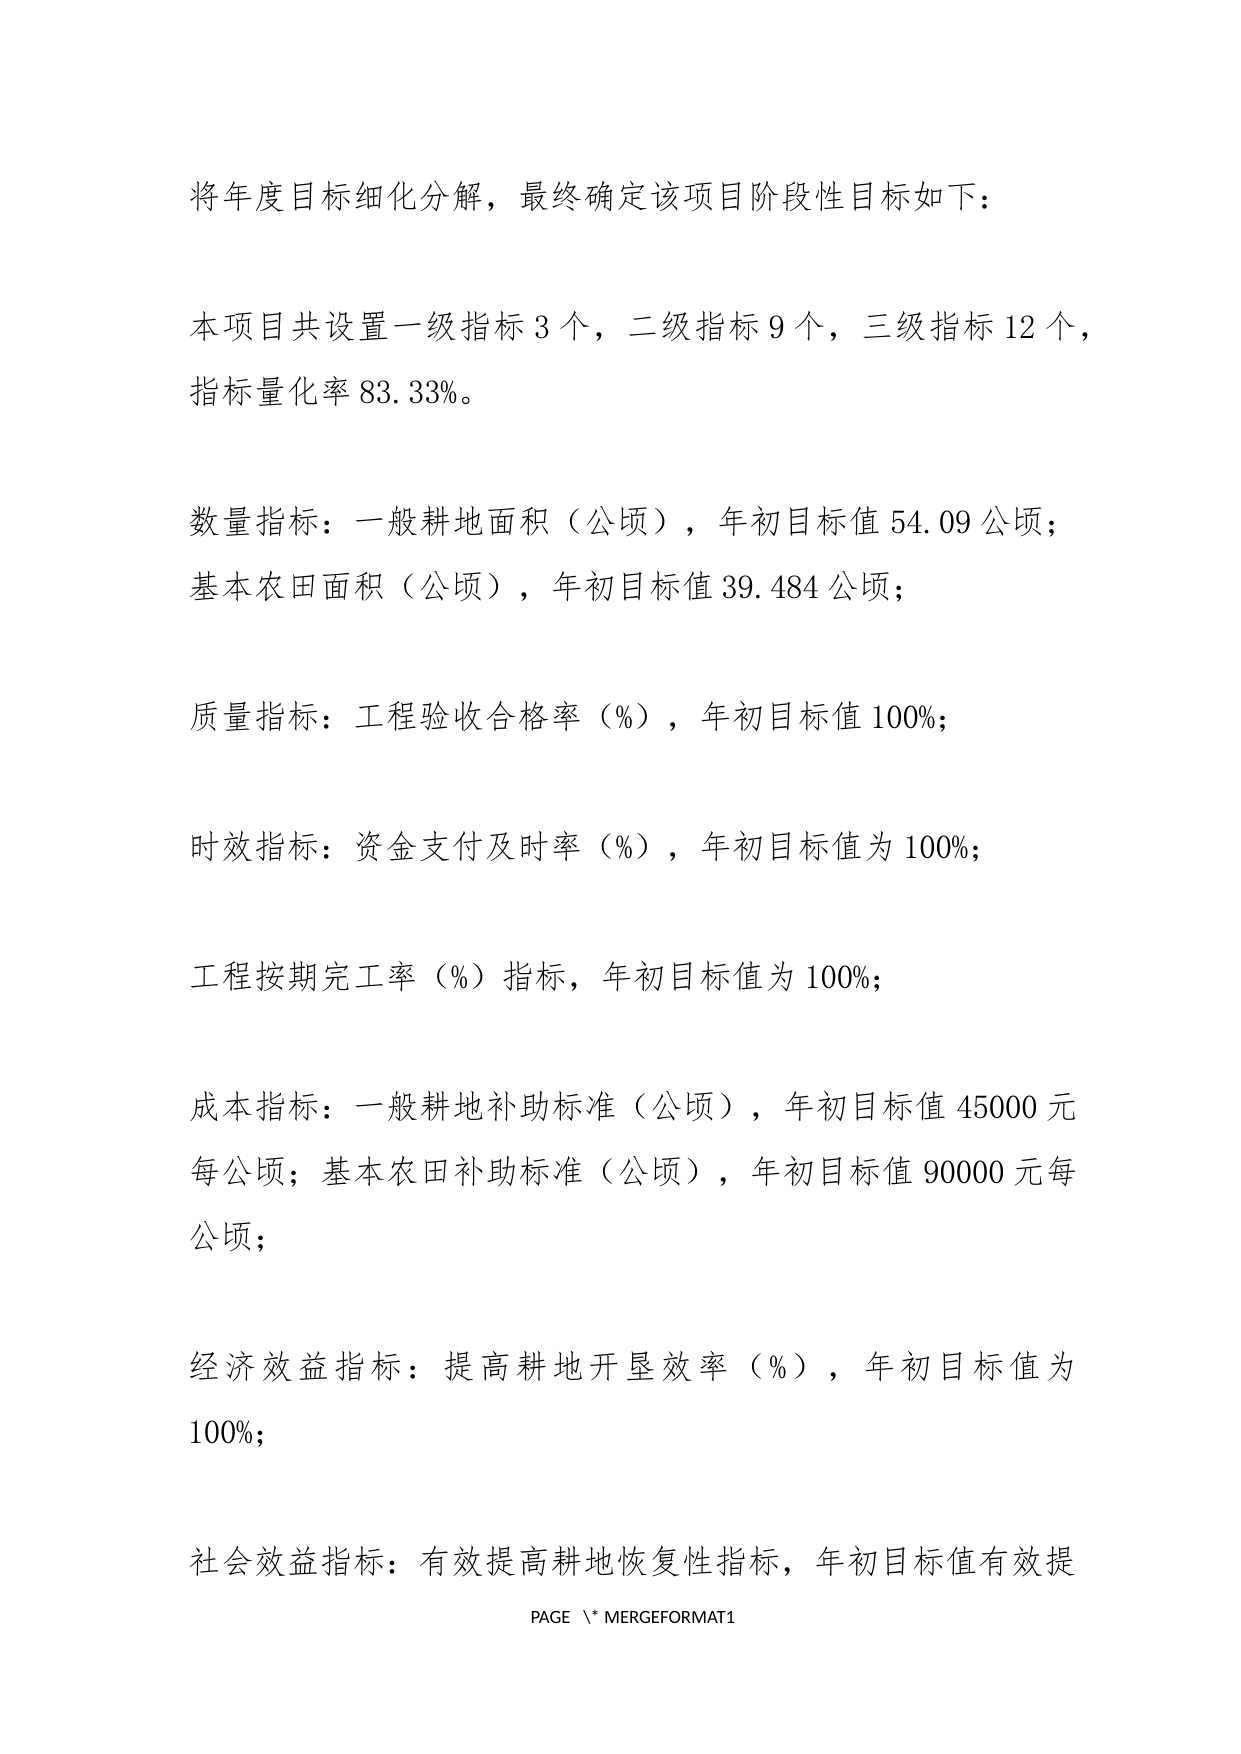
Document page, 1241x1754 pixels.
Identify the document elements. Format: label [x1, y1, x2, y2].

text [187, 162, 1078, 1592]
